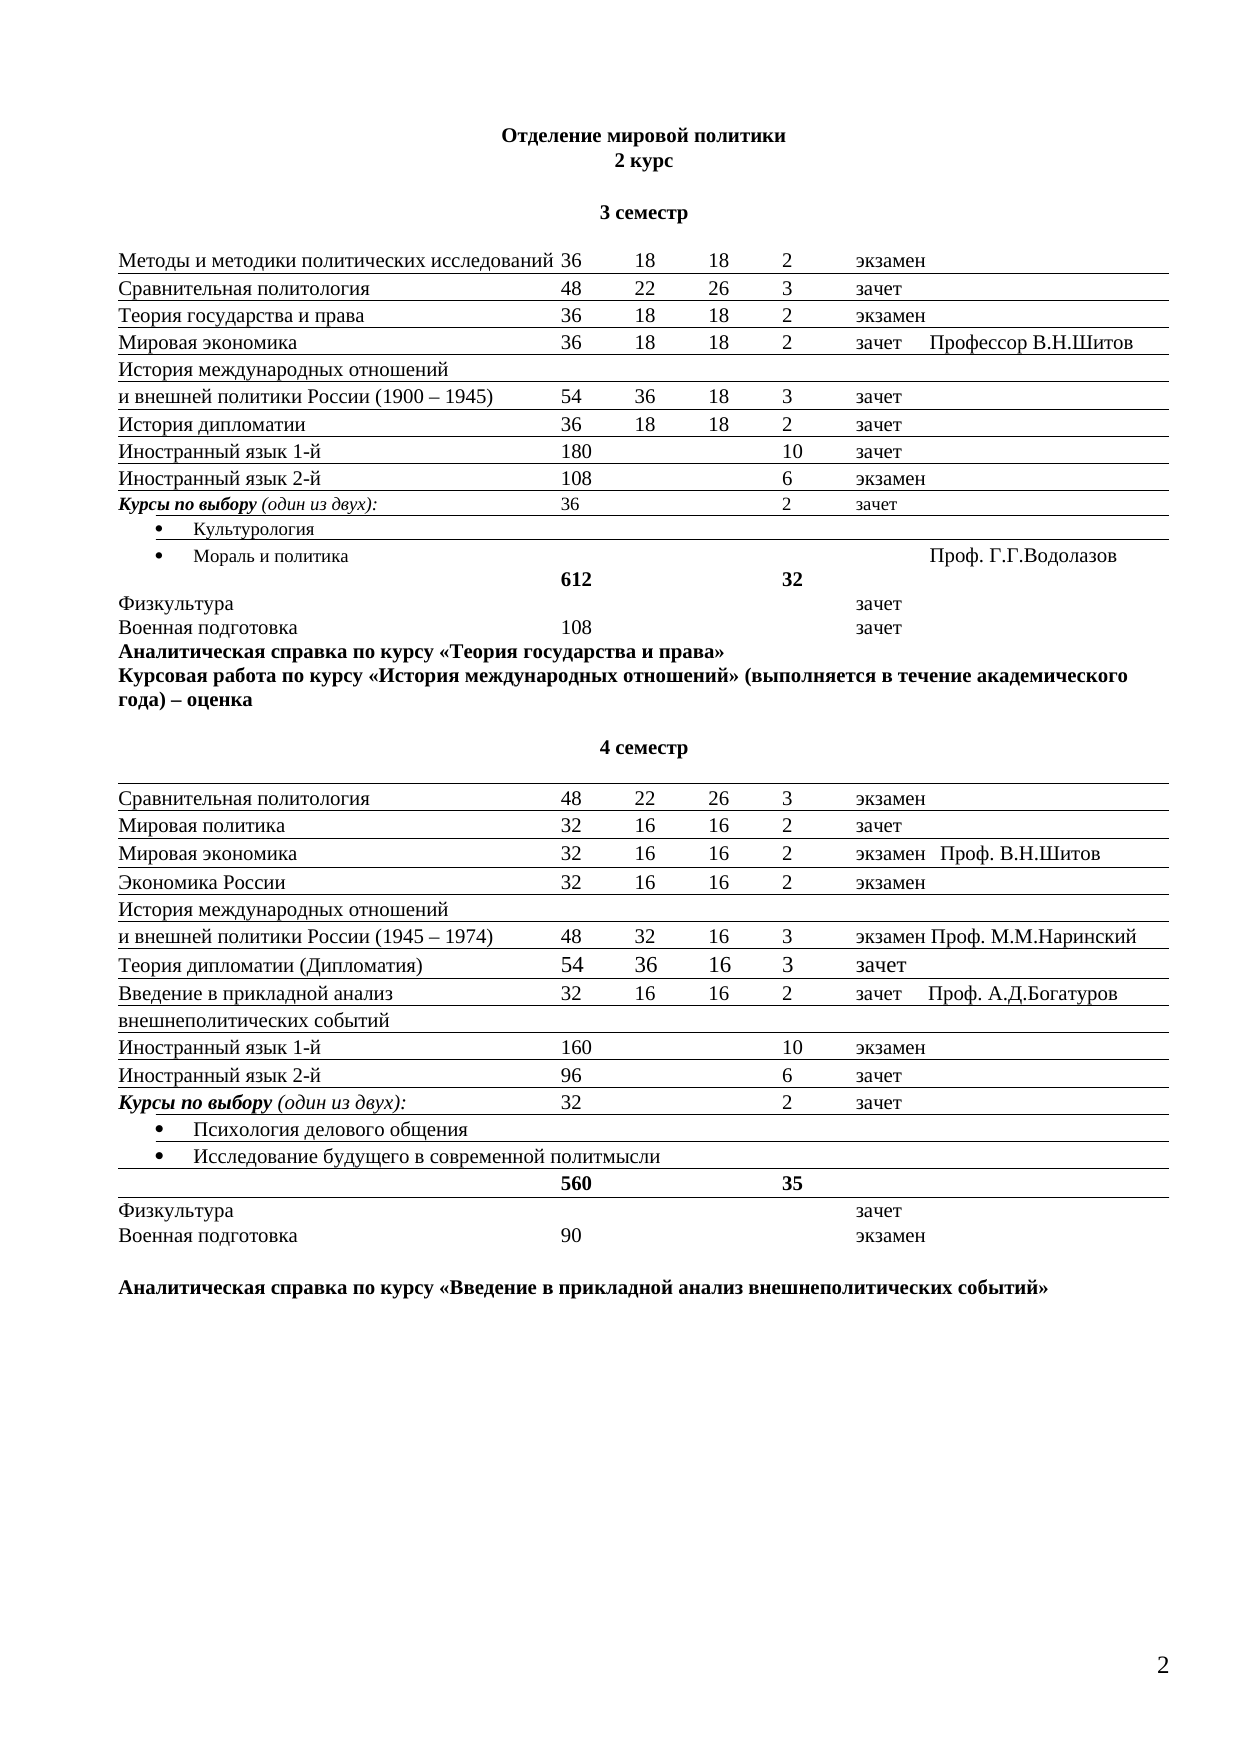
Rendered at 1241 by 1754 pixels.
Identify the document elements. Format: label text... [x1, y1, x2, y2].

text Мировая политика 32 16 16 2 зачет [118, 811, 1169, 837]
subtitle 2 курс [118, 147, 1169, 172]
text Иностранный язык 2-й 108 6 экзамен [118, 464, 1169, 490]
text История дипломатии 36 18 18 2 зачет [118, 410, 1169, 436]
text Иностранный язык 2-й 96 6 зачет [118, 1060, 1169, 1087]
text Курсы по выбору (один из двух): 36 2 зачет [118, 491, 1169, 515]
text Теория дипломатии (Дипломатия) 54 36 16 3 зачет [118, 949, 1169, 978]
subtitle Курсовая работа по курсу «История международных отношений» (выполняется в течение академического года) – оценка [118, 663, 1169, 711]
text Сравнительная политология 48 22 26 3 экзамен [118, 784, 1169, 810]
text Военная подготовка 108 зачет [118, 615, 1169, 639]
text Мировая экономика 32 16 16 2 экзамен Проф. В.Н.Шитов [118, 839, 1169, 867]
text Курсы по выбору (один из двух): 32 2 зачет [118, 1088, 1169, 1114]
list Психология делового общения [156, 1115, 1169, 1141]
list Культурология [156, 516, 1169, 539]
text Введение в прикладной анализ 32 16 16 2 зачет Проф. А.Д.Богатуров [118, 979, 1169, 1005]
list Исследование будущего в современной политмысли [156, 1142, 1169, 1168]
text Физкультура зачет [118, 591, 1169, 615]
text Теория государства и права 36 18 18 2 экзамен [118, 301, 1169, 327]
text Военная подготовка 90 экзамен [118, 1222, 1169, 1247]
text Иностранный язык 1-й 160 10 экзамен [118, 1033, 1169, 1059]
text и внешней политики России (1945 – 1974) 48 32 16 3 экзамен Проф. М.М.Наринский [118, 922, 1169, 948]
text Физкультура зачет [118, 1198, 1169, 1222]
text 4 семестр [118, 735, 1169, 759]
text История международных отношений [118, 355, 1169, 381]
text и внешней политики России (1900 – 1945) 54 36 18 3 зачет [118, 382, 1169, 408]
text внешнеполитических событий [118, 1006, 1169, 1032]
subtitle Мировая экономика 36 18 18 2 зачет Профессор В.Н.Шитов [118, 328, 1169, 354]
text Иностранный язык 1-й 180 10 зачет [118, 437, 1169, 463]
text Методы и методики политических исследований 36 18 18 2 экзамен [118, 248, 1169, 272]
text Сравнительная политология 48 22 26 3 зачет [118, 274, 1169, 300]
list Мораль и политика Проф. Г.Г.Водолазов [156, 540, 1169, 567]
text 3 семестр [118, 200, 1169, 224]
text 560 35 [118, 1169, 1169, 1197]
text 612 32 [118, 567, 1169, 591]
text Аналитическая справка по курсу «Введение в прикладной анализ внешнеполитических событий» [118, 1275, 1169, 1299]
text Аналитическая справка по курсу «Теория государства и права» [118, 639, 1169, 663]
subtitle Отделение мировой политики [118, 123, 1169, 147]
text История международных отношений [118, 895, 1169, 921]
subtitle Экономика России 32 16 16 2 экзамен [118, 868, 1169, 894]
